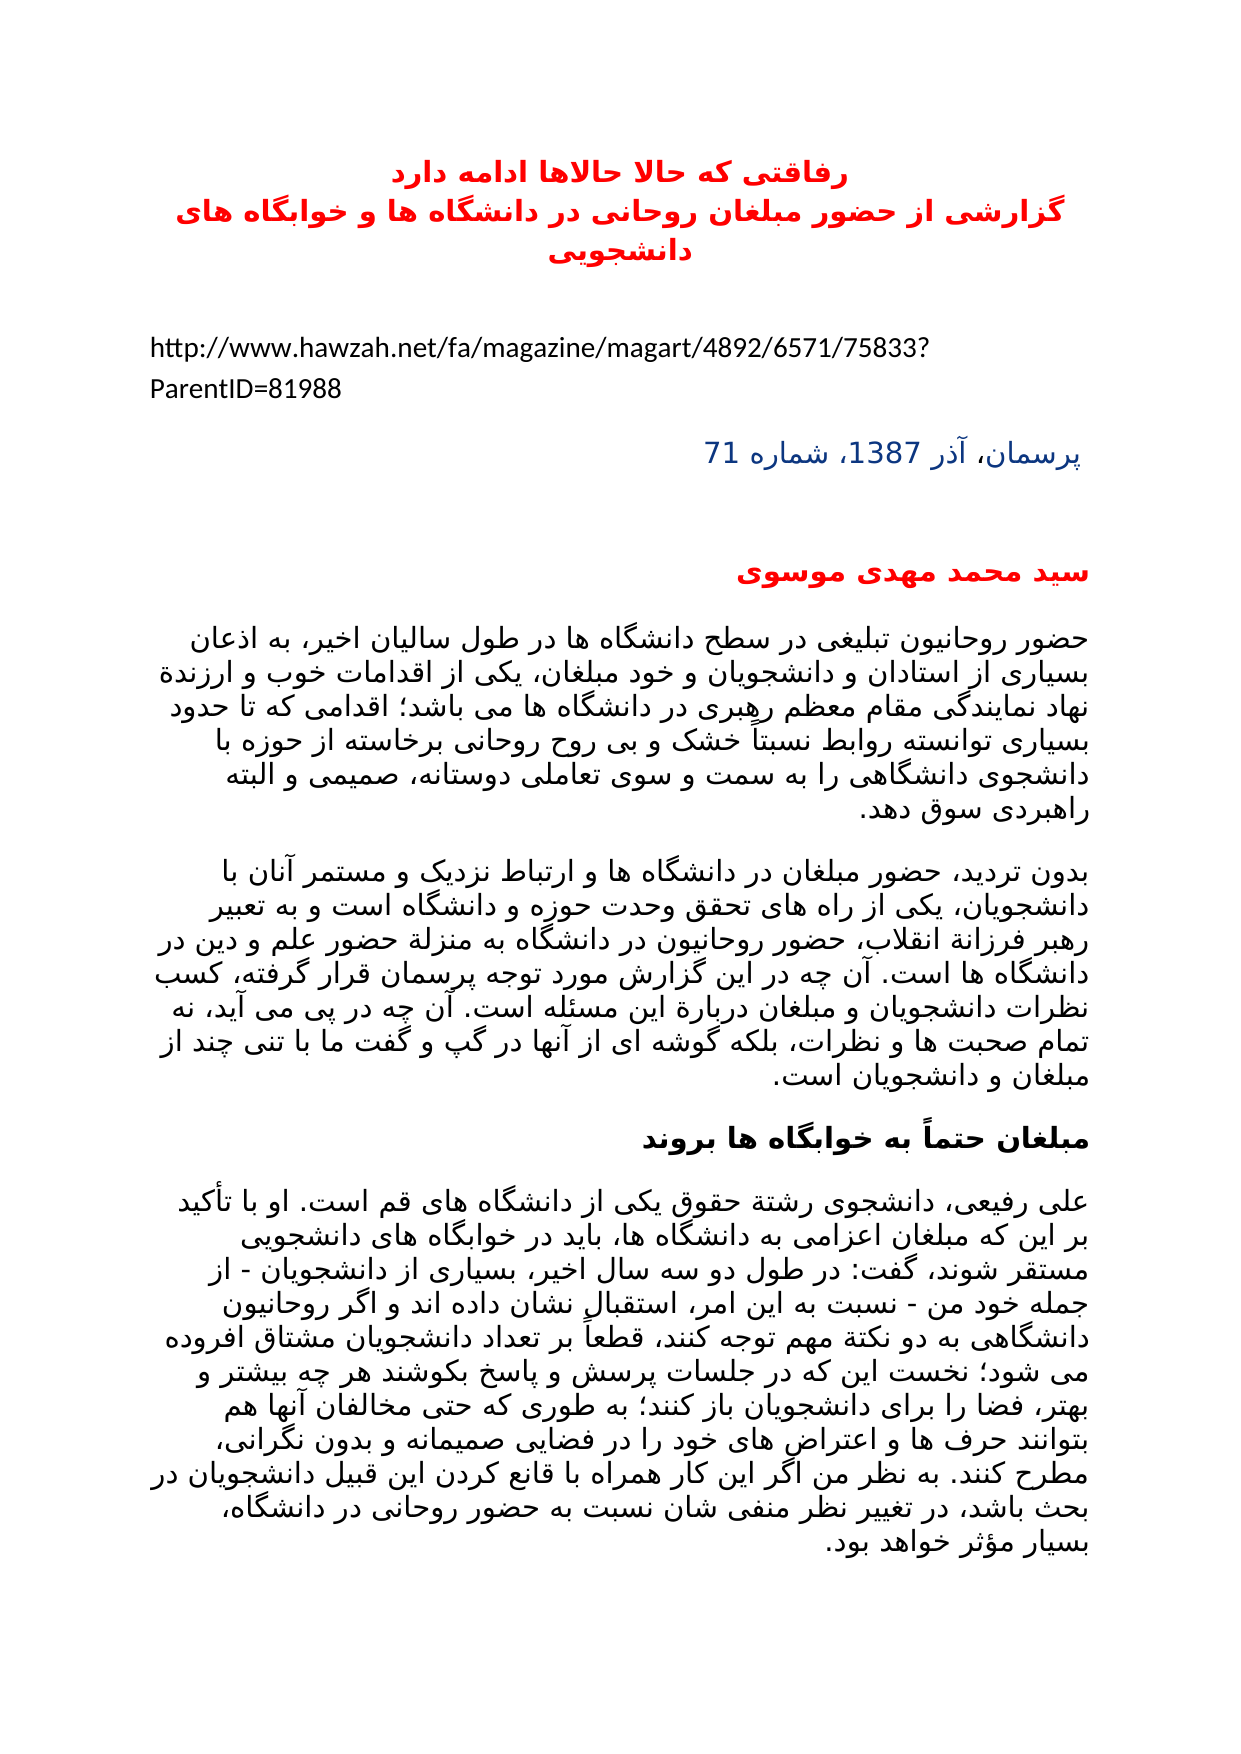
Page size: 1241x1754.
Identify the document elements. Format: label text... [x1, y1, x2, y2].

text پرسمان، آذر 1387، شماره 71 [150, 432, 1090, 510]
text رفاقتی که حالا حالاها ادامه دارد [150, 150, 1090, 189]
text http://www.hawzah.net/fa/magazine/magart/4892/6571/75833?ParentID=81988 [150, 329, 1090, 406]
text گزارشی از حضور مبلغان روحانی در دانشگاه ها و خوابگاه های دانشجویی [150, 189, 1090, 267]
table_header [150, 614, 1090, 1587]
text سید محمد مهدی موسوی [150, 549, 1090, 588]
